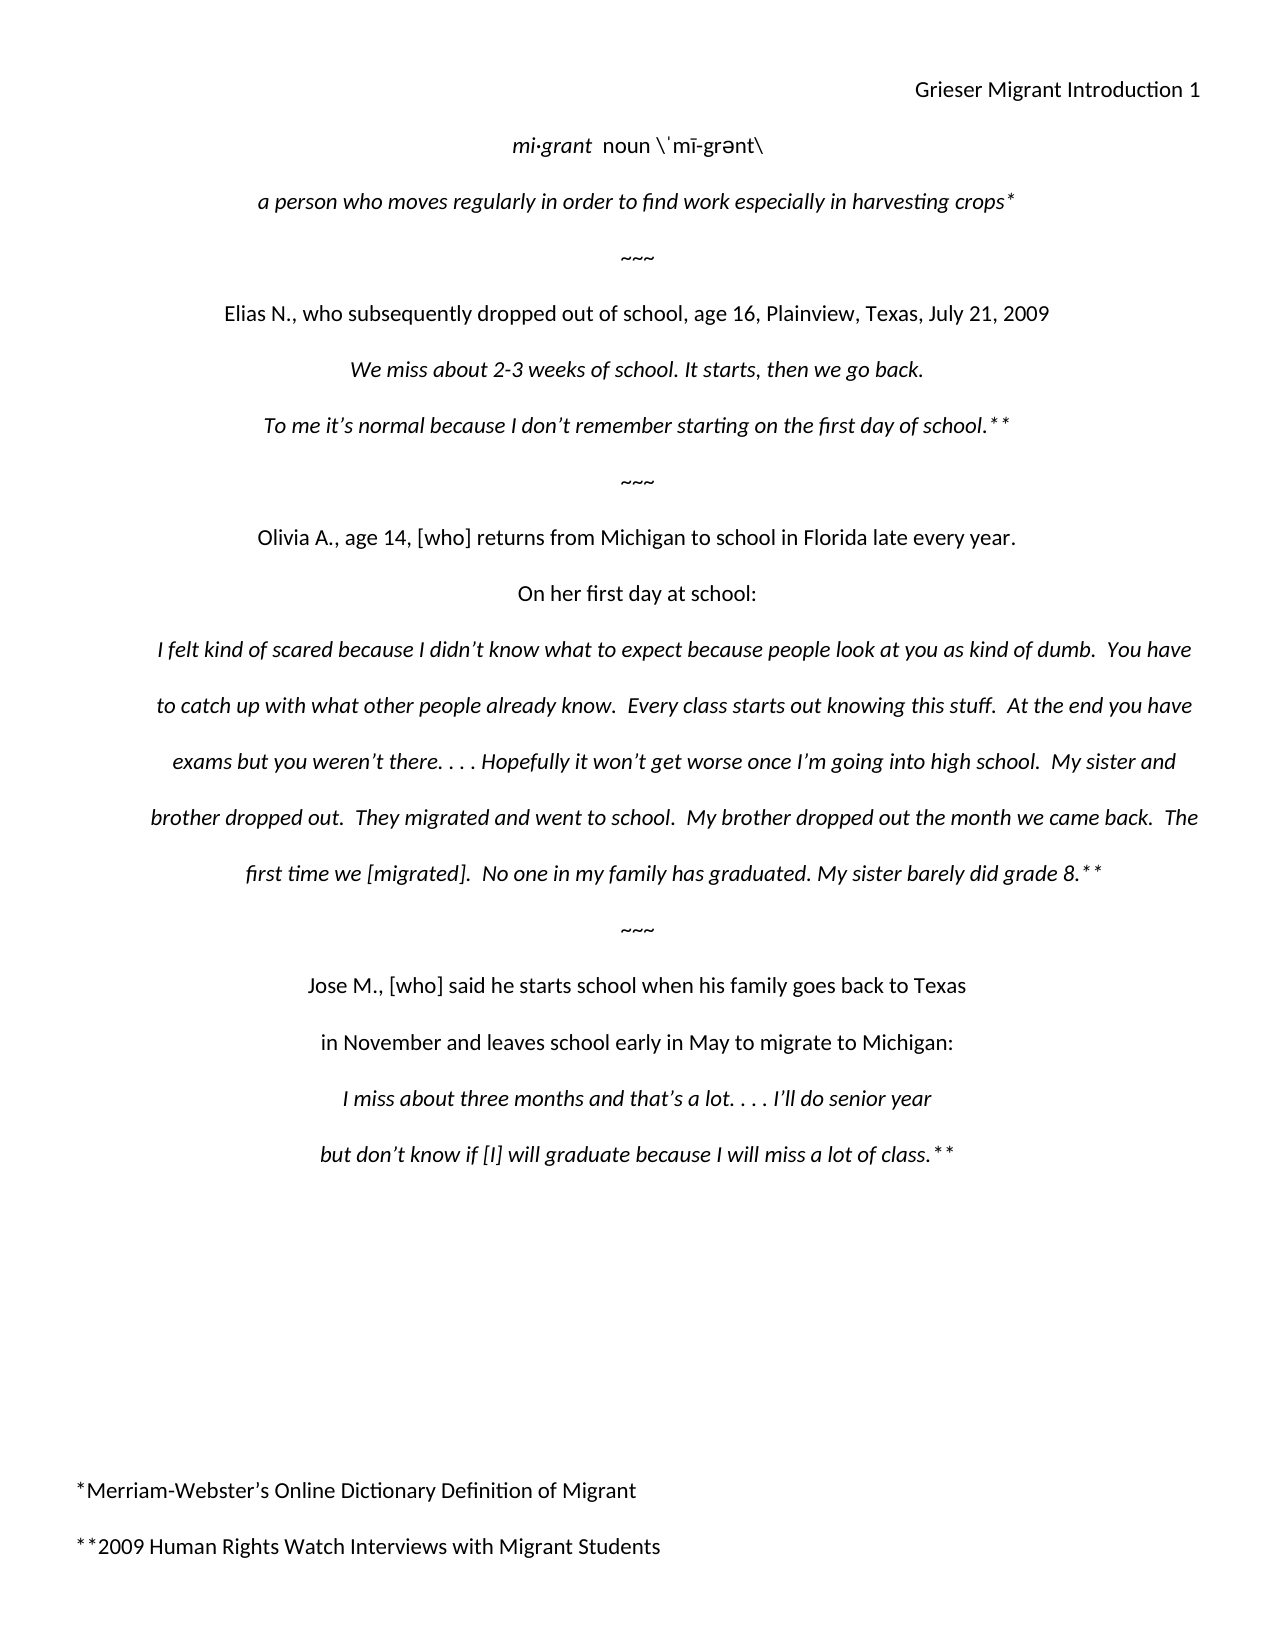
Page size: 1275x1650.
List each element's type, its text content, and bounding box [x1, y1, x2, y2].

text ~~~ [75, 243, 1200, 271]
text in November and leaves school early in May to migrate to Michigan: [75, 1028, 1200, 1056]
text Elias N., who subsequently dropped out of school, age 16, Plainview, Texas, July 21, 2009 [75, 299, 1200, 327]
text I felt kind of scared because I didn’t know what to expect because people look at you as kind of dumb. You have to catch up with what other people already know. Every class starts out knowing this stuff. At the end you have exams but you weren’t there. . . . Hopefully it won’t get worse once I’m going into high school. My sister and brother dropped out. They migrated and went to school. My brother dropped out the month we came back. The first time we [migrated]. No one in my family has graduated. My sister barely did grade 8.** [150, 635, 1200, 888]
text *Merriam-Webster’s Online Dictionary Definition of Migrant [75, 1476, 1200, 1504]
text I miss about three months and that’s a lot. . . . I’ll do senior year [75, 1084, 1200, 1112]
text To me it’s normal because I don’t remember starting on the first day of school.** [75, 411, 1200, 439]
text ~~~ [75, 916, 1200, 944]
text Jose M., [who] said he starts school when his family goes back to Texas [75, 972, 1200, 1000]
text **2009 Human Rights Watch Interviews with Migrant Students [75, 1532, 1200, 1560]
text ~~~ [75, 467, 1200, 495]
text Olivia A., age 14, [who] returns from Michigan to school in Florida late every year. [75, 523, 1200, 551]
text On her first day at school: [75, 579, 1200, 607]
text but don’t know if [I] will graduate because I will miss a lot of class.** [75, 1140, 1200, 1168]
text a person who moves regularly in order to find work especially in harvesting crops* [75, 187, 1200, 215]
text mi·grant noun \ˈmī-grənt\ [75, 131, 1200, 159]
text We miss about 2-3 weeks of school. It starts, then we go back. [75, 355, 1200, 383]
